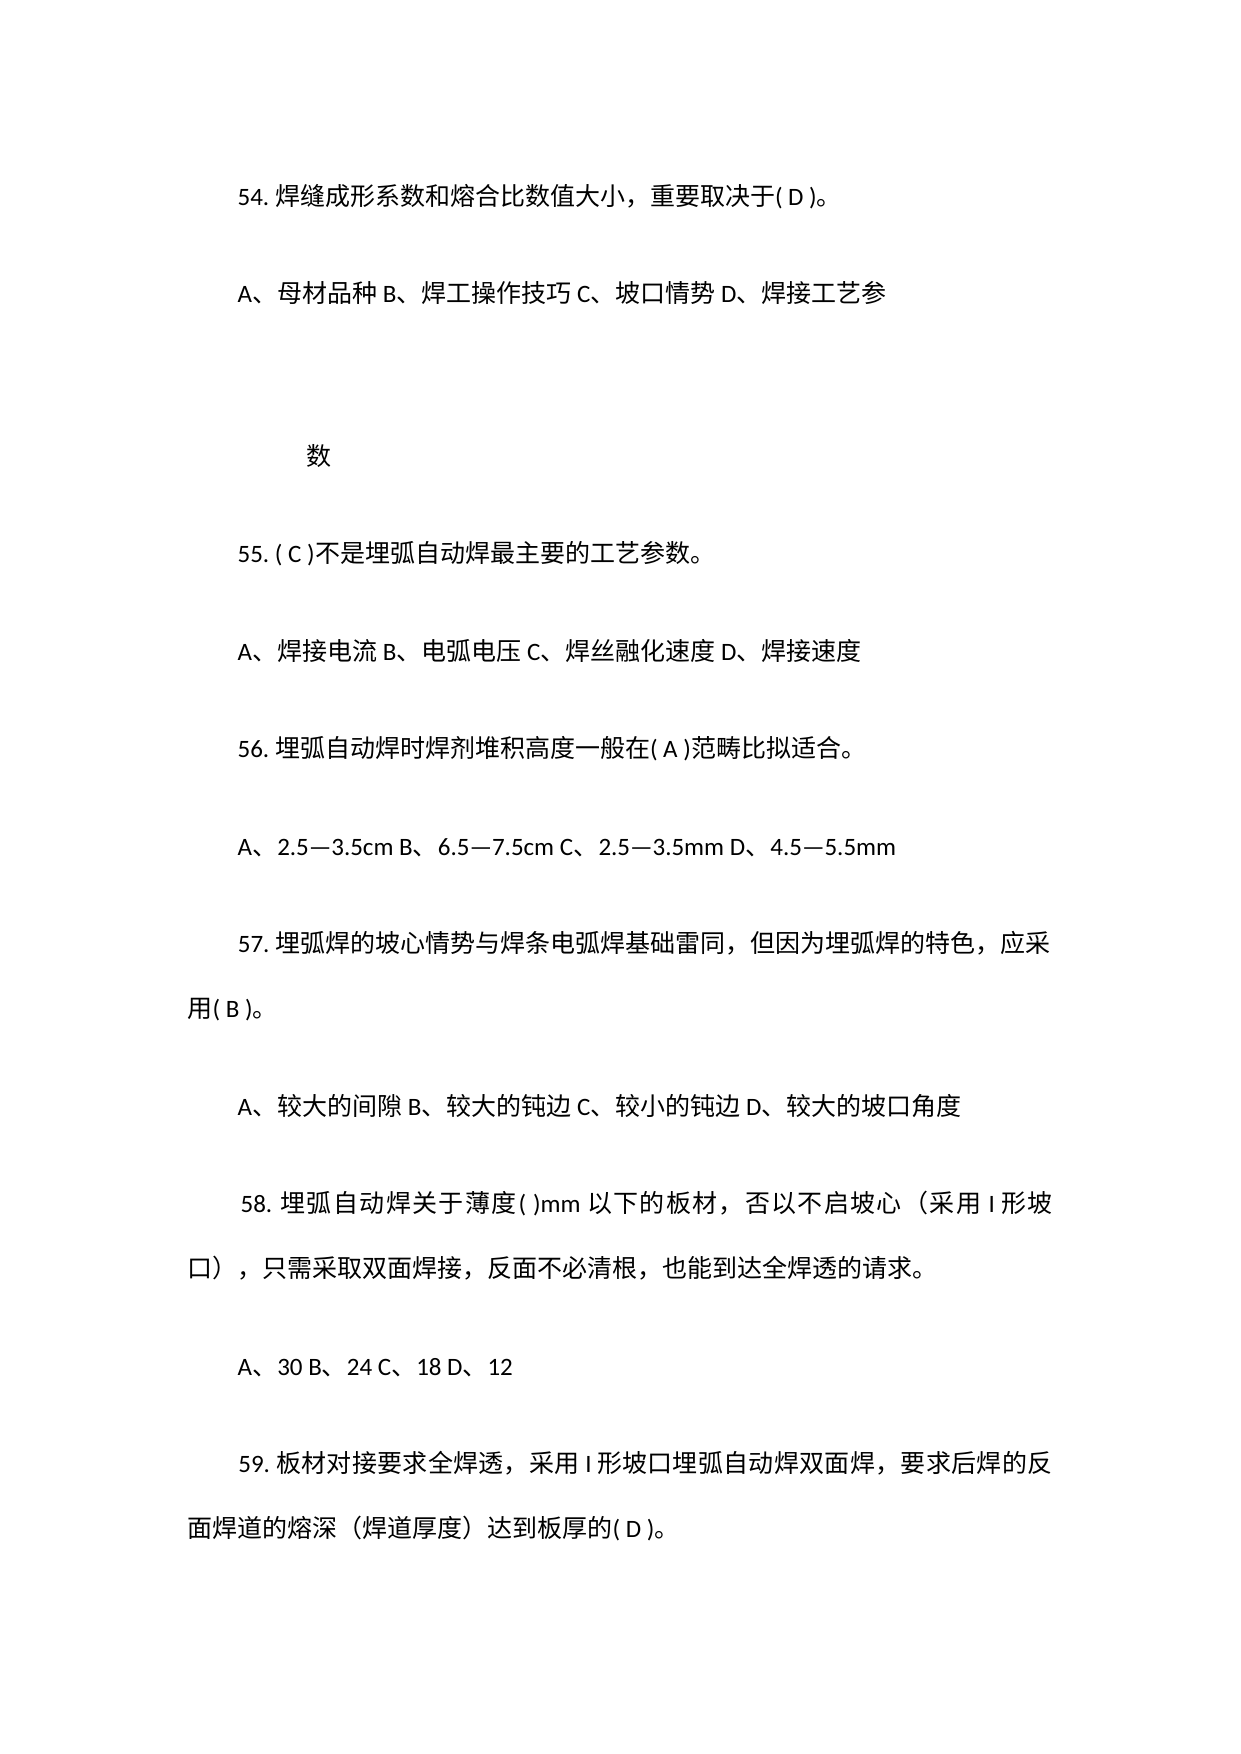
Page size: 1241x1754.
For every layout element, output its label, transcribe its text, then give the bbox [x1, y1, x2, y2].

text 55. ( C )不是埋弧自动焊最主要的工艺参数。 [187, 519, 1053, 584]
text 58. 埋弧自动焊关于薄度( )mm以下的板材，否以不启坡心（采用I形坡口），只需采取双面焊接，反面不必清根，也能到达全焊透的请求。 [187, 1169, 1053, 1299]
text 数 [187, 422, 1053, 487]
text 59. 板材对接要求全焊透，采用I形坡口埋弧自动焊双面焊，要求后焊的反面焊道的熔深（焊道厚度）达到板厚的( D )。 [187, 1429, 1053, 1559]
text 57. 埋弧焊的坡心情势与焊条电弧焊基础雷同，但因为埋弧焊的特色，应采用( B )。 [187, 909, 1053, 1039]
text A、30 B、24 C、18 D、12 [187, 1332, 1053, 1397]
text 56. 埋弧自动焊时焊剂堆积高度一般在( A )范畴比拟适合。 [187, 714, 1053, 779]
text A、焊接电流 B、电弧电压 C、焊丝融化速度 D、焊接速度 [187, 617, 1053, 682]
text A、2.5—3.5cm B、6.5—7.5cm C、2.5—3.5mm D、4.5—5.5mm [187, 812, 1053, 877]
text A、母材品种 B、焊工操作技巧 C、坡口情势 D、焊接工艺参 [187, 259, 1053, 324]
text A、较大的间隙 B、较大的钝边 C、较小的钝边 D、较大的坡口角度 [187, 1072, 1053, 1137]
text 54. 焊缝成形系数和熔合比数值大小，重要取决于( D )。 [187, 162, 1053, 227]
